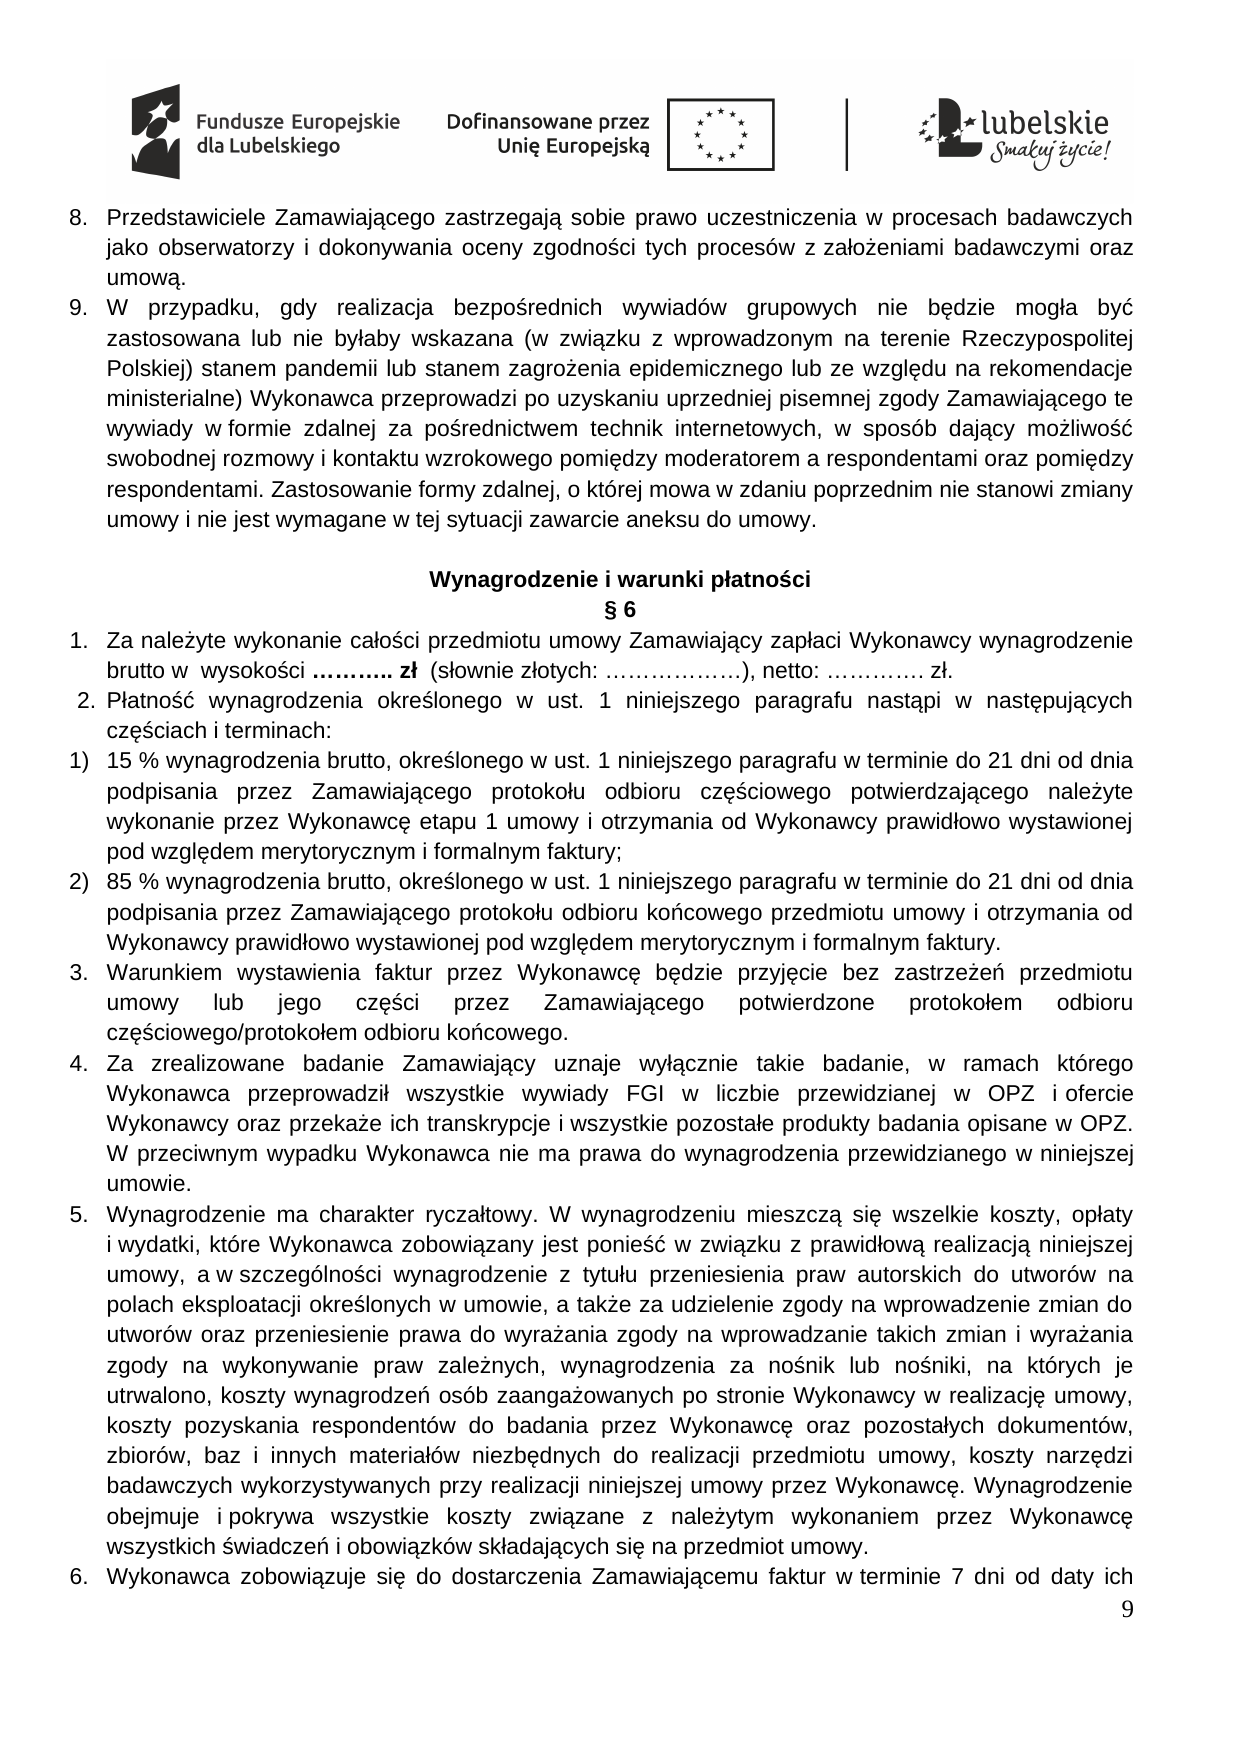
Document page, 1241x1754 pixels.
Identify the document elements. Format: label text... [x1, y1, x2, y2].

list Wynagrodzenie ma charakter ryczałtowy. W wynagrodzeniu mieszczą się wszelkie koszty, opłaty i wydatki, które Wykonawca zobowiązany jest ponieść w związku z prawidłową realizacją niniejszej umowy, a w szczególności wynagrodzenie z tytułu przeniesienia praw autorskich do utworów na polach eksploatacji określonych w umowie, a także za udzielenie zgody na wprowadzenie zmian do utworów oraz przeniesienie prawa do wyrażania zgody na wprowadzanie takich zmian i wyrażania zgody na wykonywanie praw zależnych, wynagrodzenia za nośnik lub nośniki, na których je utrwalono, koszty wynagrodzeń osób zaangażowanych po stronie Wykonawcy w realizację umowy, koszty pozyskania respondentów do badania przez Wykonawcę oraz pozostałych dokumentów, zbiorów, baz i innych materiałów niezbędnych do realizacji przedmiotu umowy, koszty narzędzi badawczych wykorzystywanych przy realizacji niniejszej umowy przez Wykonawcę. Wynagrodzenie obejmuje i pokrywa wszystkie koszty związane z należytym wykonaniem przez Wykonawcę wszystkich świadczeń i obowiązków składających się na przedmiot umowy. [69, 1201, 1134, 1559]
list Przedstawiciele Zamawiającego zastrzegają sobie prawo uczestniczenia w procesach badawczych jako obserwatorzy i dokonywania oceny zgodności tych procesów z założeniami badawczymi oraz umową. [69, 204, 1134, 291]
list Warunkiem wystawienia faktur przez Wykonawcę będzie przyjęcie bez zastrzeżeń przedmiotu umowy lub jego części przez Zamawiającego potwierdzone protokołem odbioru częściowego/protokołem odbioru końcowego. [69, 959, 1134, 1046]
text § 6 [106, 596, 1134, 623]
picture [106, 59, 1134, 204]
list W przypadku, gdy realizacja bezpośrednich wywiadów grupowych nie będzie mogła być zastosowana lub nie byłaby wskazana (w związku z wprowadzonym na terenie Rzeczypospolitej Polskiej) stanem pandemii lub stanem zagrożenia epidemicznego lub ze względu na rekomendacje ministerialne) Wykonawca przeprowadzi po uzyskaniu uprzedniej pisemnej zgody Zamawiającego te wywiady w formie zdalnej za pośrednictwem technik internetowych, w sposób dający możliwość swobodnej rozmowy i kontaktu wzrokowego pomiędzy moderatorem a respondentami oraz pomiędzy respondentami. Zastosowanie formy zdalnej, o której mowa w zdaniu poprzednim nie stanowi zmiany umowy i nie jest wymagane w tej sytuacji zawarcie aneksu do umowy. [69, 294, 1134, 532]
list Płatność wynagrodzenia określonego w ust. 1 niniejszego paragrafu nastąpi w następujących częściach i terminach: [77, 687, 1134, 744]
list Za zrealizowane badanie Zamawiający uznaje wyłącznie takie badanie, w ramach którego Wykonawca przeprowadził wszystkie wywiady FGI w liczbie przewidzianej w OPZ i ofercie Wykonawcy oraz przekaże ich transkrypcje i wszystkie pozostałe produkty badania opisane w OPZ. W przeciwnym wypadku Wykonawca nie ma prawa do wynagrodzenia przewidzianego w niniejszej umowie. [69, 1049, 1134, 1197]
list Wykonawca zobowiązuje się do dostarczenia Zamawiającemu faktur w terminie 7 dni od daty ich wystawienia. Wykonawca wystawi faktury w formacie A4. [69, 1563, 1134, 1589]
text Wynagrodzenie i warunki płatności [106, 566, 1134, 593]
list 15 % wynagrodzenia brutto, określonego w ust. 1 niniejszego paragrafu w terminie do 21 dni od dnia podpisania przez Zamawiającego protokołu odbioru częściowego potwierdzającego należyte wykonanie przez Wykonawcę etapu 1 umowy i otrzymania od Wykonawcy prawidłowo wystawionej pod względem merytorycznym i formalnym faktury; [69, 747, 1134, 864]
list Za należyte wykonanie całości przedmiotu umowy Zamawiający zapłaci Wykonawcy wynagrodzenie brutto w wysokości ……….. zł (słownie złotych: ………………), netto: …………. zł. [69, 627, 1134, 683]
list 85 % wynagrodzenia brutto, określonego w ust. 1 niniejszego paragrafu w terminie do 21 dni od dnia podpisania przez Zamawiającego protokołu odbioru końcowego przedmiotu umowy i otrzymania od Wykonawcy prawidłowo wystawionej pod względem merytorycznym i formalnym faktury. [69, 868, 1134, 955]
